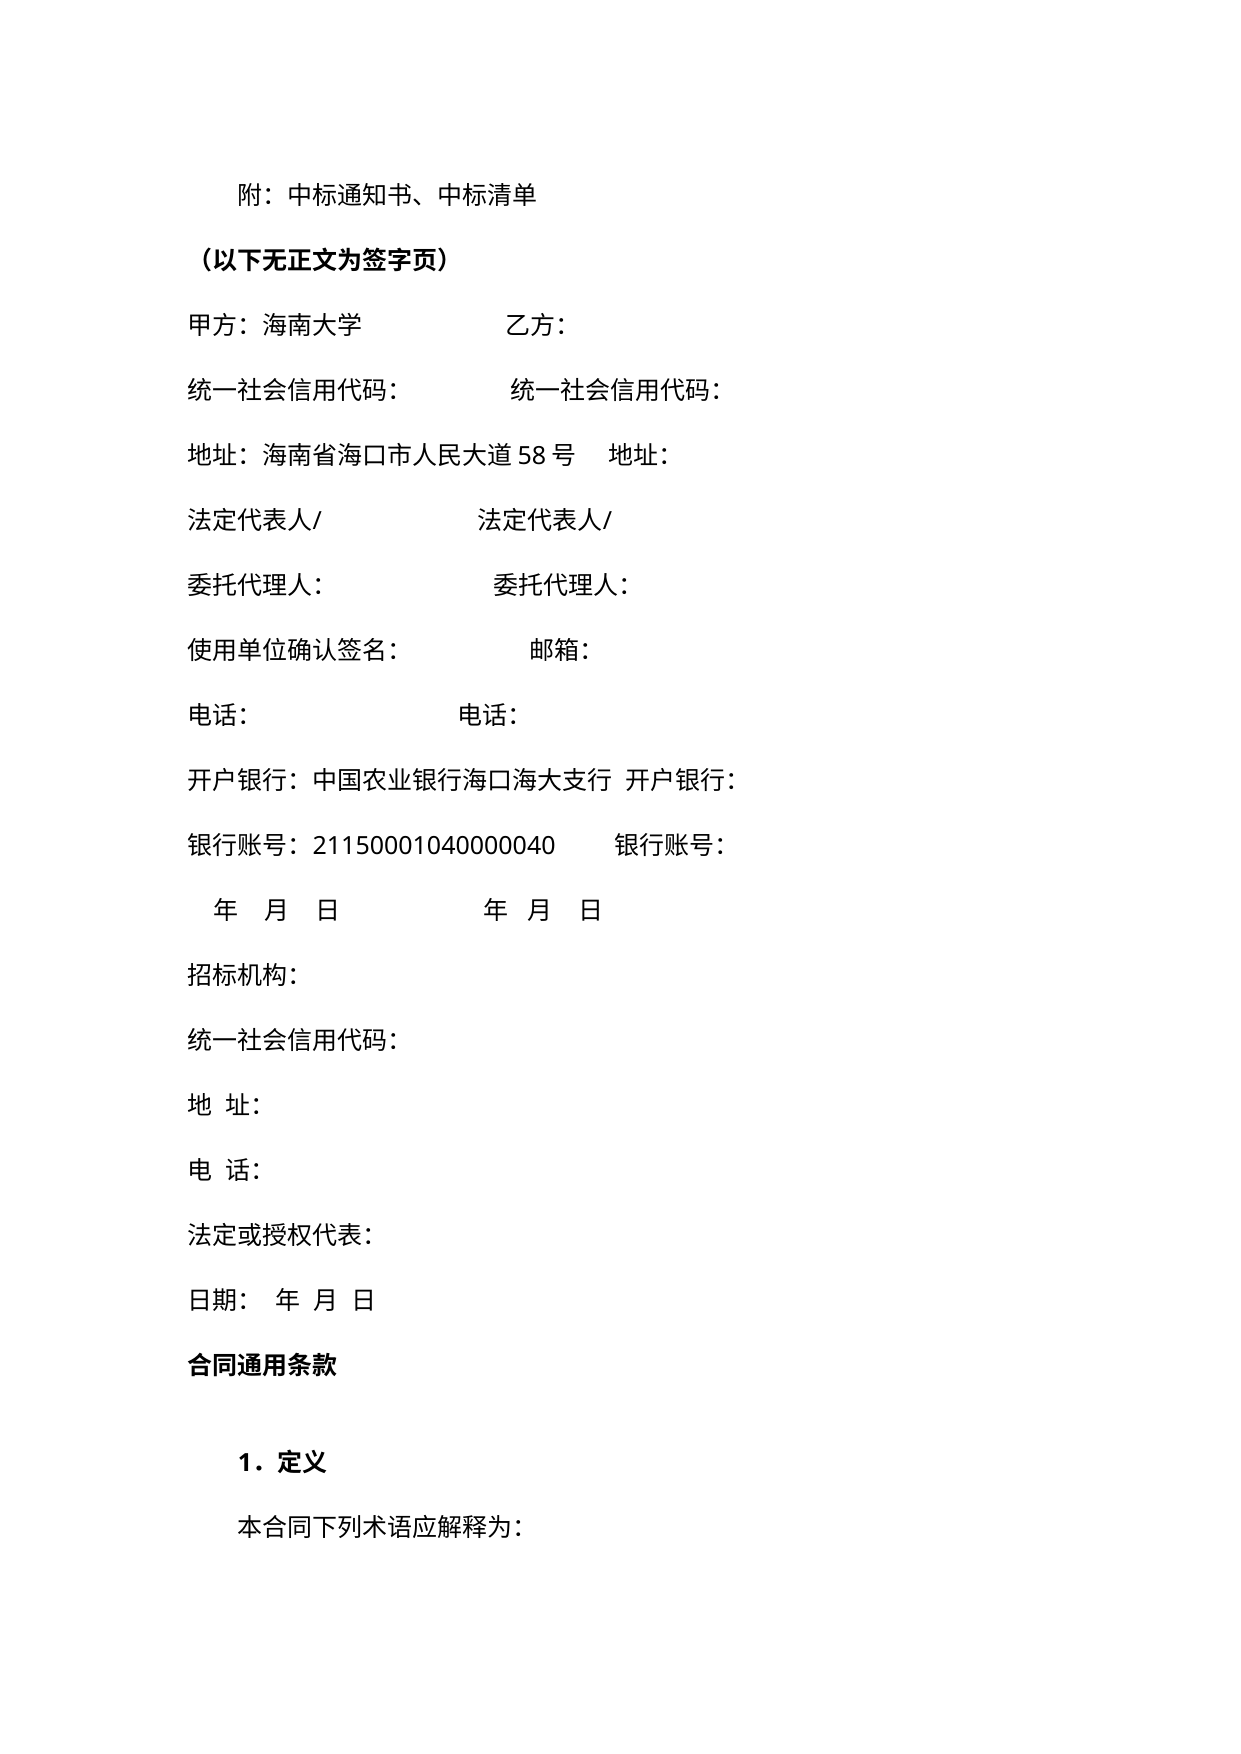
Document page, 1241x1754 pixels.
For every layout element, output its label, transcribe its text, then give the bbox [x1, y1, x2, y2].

text 使用单位确认签名： 邮箱： [187, 617, 1053, 682]
text 年 月 日 年 月 日 [187, 877, 1053, 942]
text 电话： 电话： [187, 682, 1053, 747]
text 合同通用条款 [187, 1332, 1053, 1397]
text 统一社会信用代码： [187, 1007, 1053, 1072]
text 本合同下列术语应解释为： [187, 1494, 1053, 1559]
text 开户银行：中国农业银行海口海大支行 开户银行： [187, 747, 1053, 812]
text 委托代理人： 委托代理人： [187, 552, 1053, 617]
text 电 话： [187, 1137, 1053, 1202]
text 地 址： [187, 1072, 1053, 1137]
text 1．定义 [187, 1429, 1053, 1494]
text 招标机构： [187, 942, 1053, 1007]
text 地址：海南省海口市人民大道58号 地址： [187, 422, 1053, 487]
text 附：中标通知书、中标清单 [187, 162, 1053, 227]
text 统一社会信用代码： 统一社会信用代码： [187, 357, 1053, 422]
text 甲方：海南大学 乙方： [187, 292, 1053, 357]
text 法定或授权代表： [187, 1202, 1053, 1267]
text 法定代表人/ 法定代表人/ [187, 487, 1053, 552]
text 日期： 年 月 日 [187, 1267, 1053, 1332]
text （以下无正文为签字页） [187, 227, 1053, 292]
text 银行账号：21150001040000040 银行账号： [187, 812, 1053, 877]
